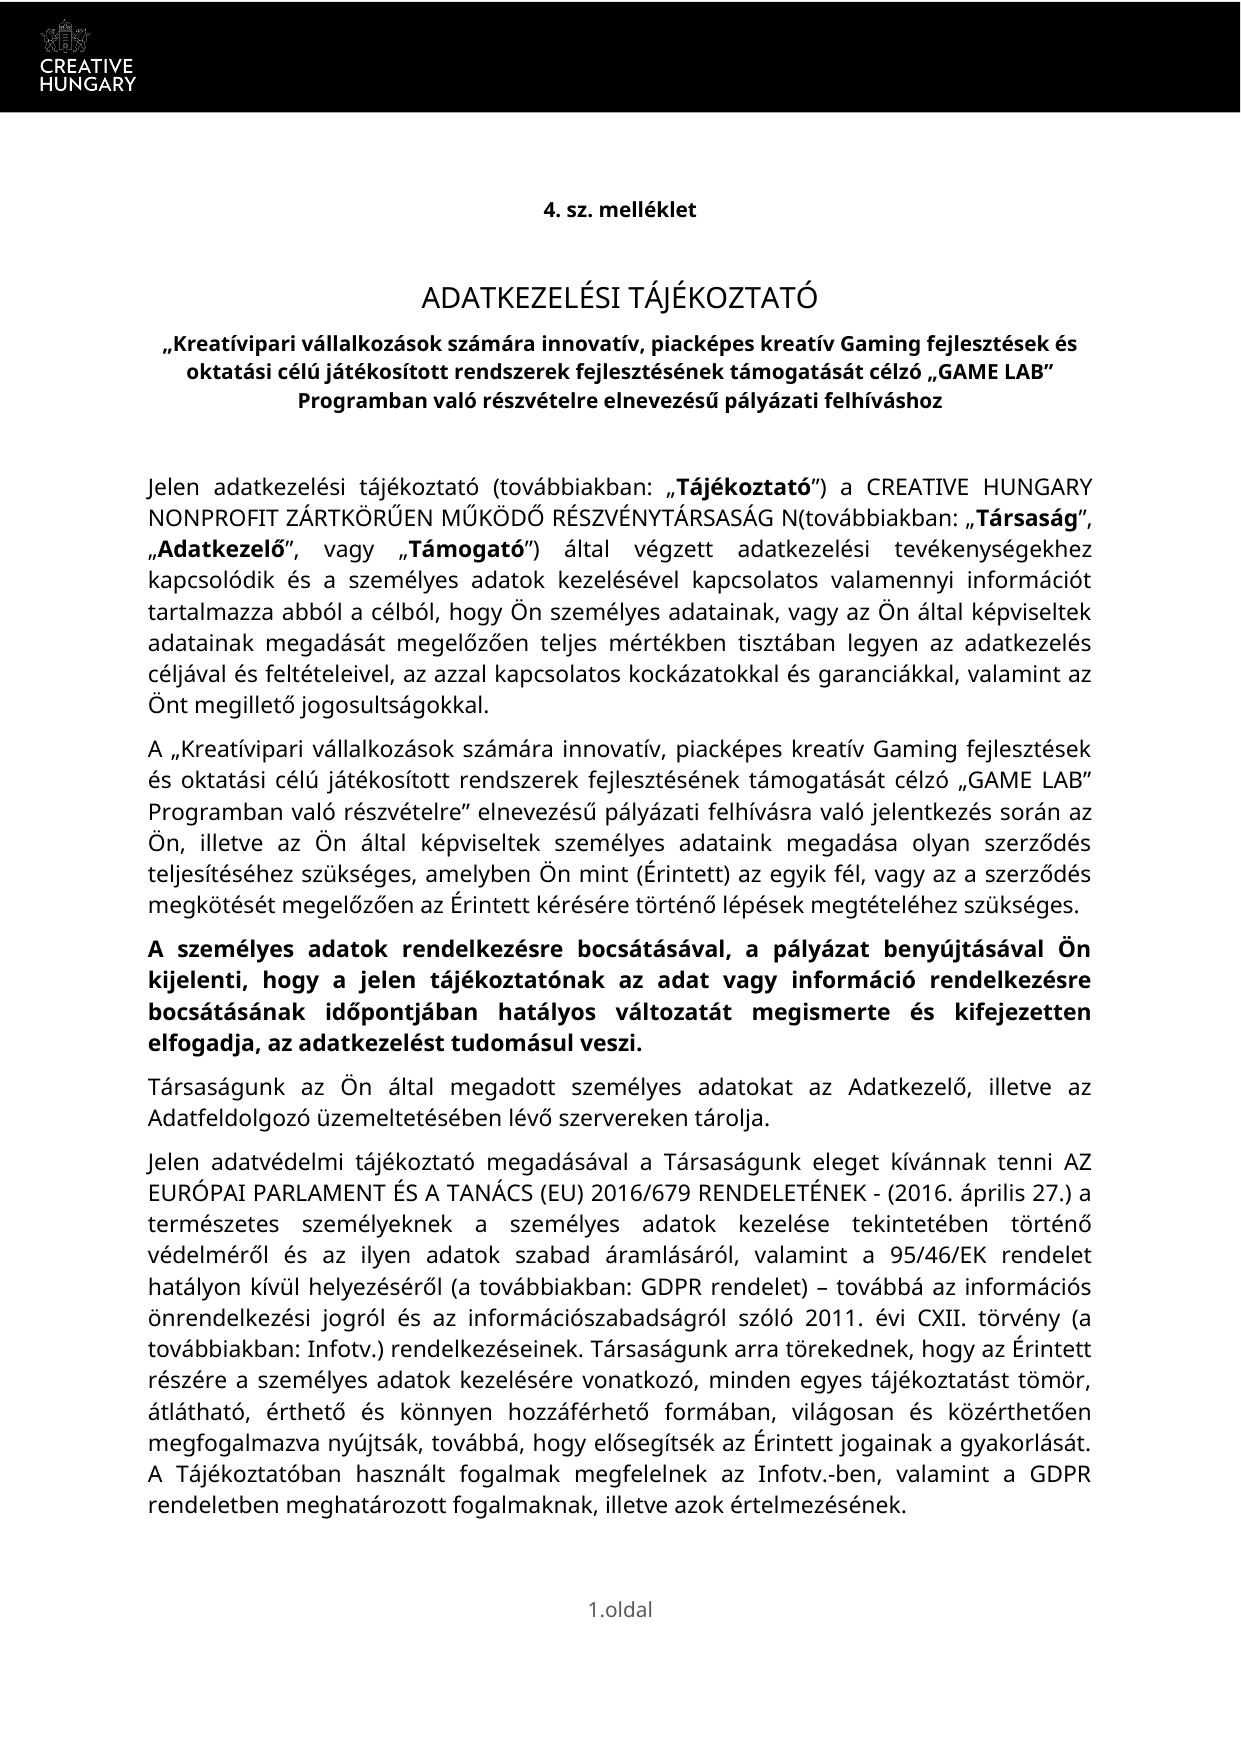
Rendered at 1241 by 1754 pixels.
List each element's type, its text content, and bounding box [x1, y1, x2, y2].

text A személyes adatok rendelkezésre bocsátásával, a pályázat benyújtásával Ön kijelenti, hogy a jelen tájékoztatónak az adat vagy információ rendelkezésre bocsátásának időpontjában hatályos változatát megismerte és kifejezetten elfogadja, az adatkezelést tudomásul veszi. [148, 933, 1092, 1058]
text Jelen adatvédelmi tájékoztató megadásával a Társaságunk eleget kívánnak tenni AZ EURÓPAI PARLAMENT ÉS A TANÁCS (EU) 2016/679 RENDELETÉNEK - (2016. április 27.) a természetes személyeknek a személyes adatok kezelése tekintetében történő védelméről és az ilyen adatok szabad áramlásáról, valamint a 95/46/EK rendelet hatályon kívül helyezéséről (a továbbiakban: GDPR rendelet) – továbbá az információs önrendelkezési jogról és az információszabadságról szóló 2011. évi CXII. törvény (a továbbiakban: Infotv.) rendelkezéseinek. Társaságunk arra törekednek, hogy az Érintett részére a személyes adatok kezelésére vonatkozó, minden egyes tájékoztatást tömör, átlátható, érthető és könnyen hozzáférhető formában, világosan és közérthetően megfogalmazva nyújtsák, továbbá, hogy elősegítsék az Érintett jogainak a gyakorlását. A Tájékoztatóban használt fogalmak megfelelnek az Infotv.-ben, valamint a GDPR rendeletben meghatározott fogalmaknak, illetve azok értelmezésének. [148, 1146, 1092, 1521]
text Társaságunk az Ön által megadott személyes adatokat az Adatkezelő, illetve az Adatfeldolgozó üzemeltetésében lévő szervereken tárolja. [148, 1071, 1092, 1133]
text Jelen adatkezelési tájékoztató (továbbiakban: „Tájékoztató”) a CREATIVE HUNGARY NONPROFIT ZÁRTKÖRŰEN MŰKÖDŐ RÉSZVÉNYTÁRSASÁG N(továbbiakban: „Társaság”, „Adatkezelő”, vagy „Támogató”) által végzett adatkezelési tevékenységekhez kapcsolódik és a személyes adatok kezelésével kapcsolatos valamennyi információt tartalmazza abból a célból, hogy Ön személyes adatainak, vagy az Ön által képviseltek adatainak megadását megelőzően teljes mértékben tisztában legyen az adatkezelés céljával és feltételeivel, az azzal kapcsolatos kockázatokkal és garanciákkal, valamint az Önt megillető jogosultságokkal. [148, 471, 1092, 721]
title „Kreatívipari vállalkozások számára innovatív, piacképes kreatív Gaming fejlesztések és oktatási célú játékosított rendszerek fejlesztésének támogatását célzó „GAME LAB” Programban való részvételre elnevezésű pályázati felhíváshoz [148, 329, 1092, 414]
text 4. sz. melléklet [148, 195, 1092, 223]
picture [30, 0, 147, 137]
text ADATKEZELÉSI TÁJÉKOZTATÓ [148, 277, 1092, 317]
text A „Kreatívipari vállalkozások számára innovatív, piacképes kreatív Gaming fejlesztések és oktatási célú játékosított rendszerek fejlesztésének támogatását célzó „GAME LAB” Programban való részvételre” elnevezésű pályázati felhívásra való jelentkezés során az Ön, illetve az Ön által képviseltek személyes adataink megadása olyan szerződés teljesítéséhez szükséges, amelyben Ön mint (Érintett) az egyik fél, vagy az a szerződés megkötését megelőzően az Érintett kérésére történő lépések megtételéhez szükséges. [148, 733, 1092, 921]
